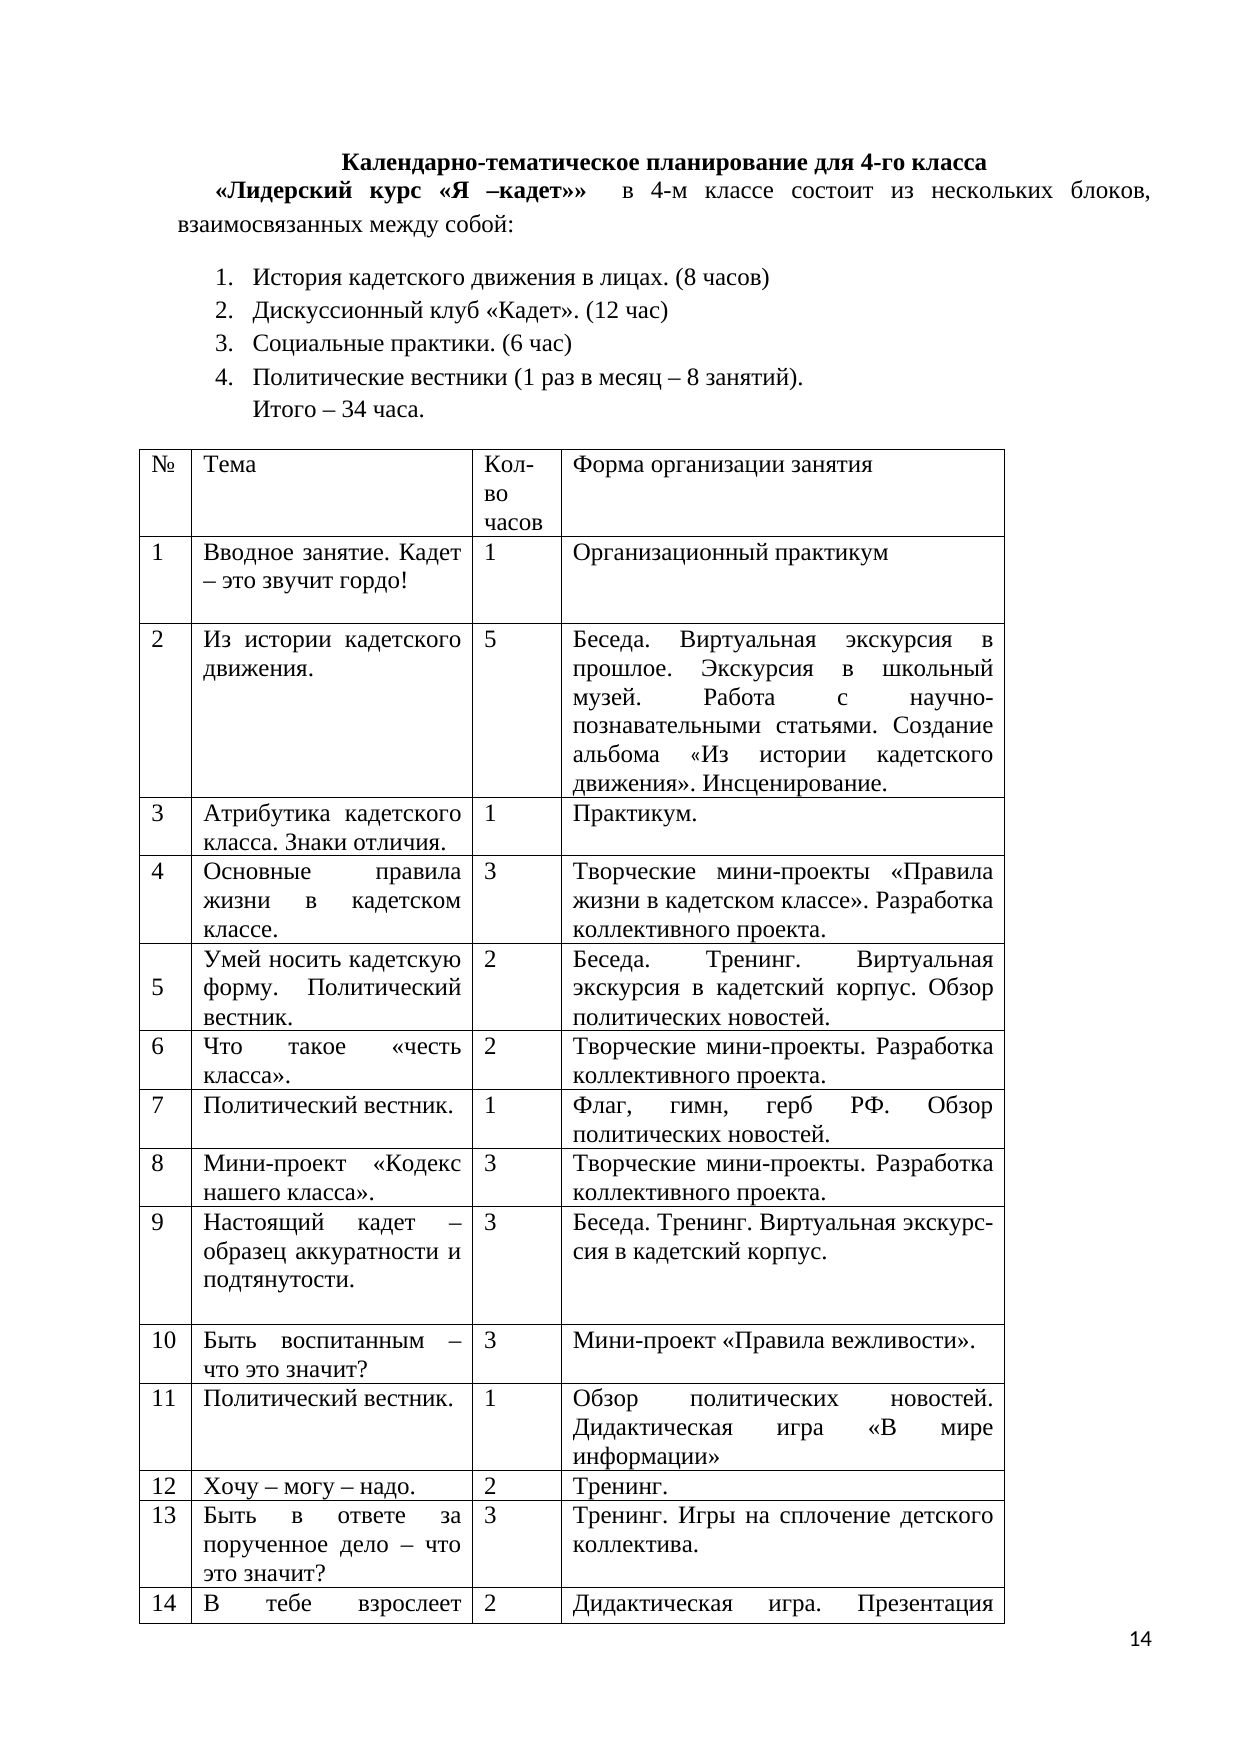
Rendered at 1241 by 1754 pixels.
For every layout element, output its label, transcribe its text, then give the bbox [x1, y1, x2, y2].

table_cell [562, 1588, 1004, 1623]
table_cell Тренинг. Игры на сплочение детского коллектива. [562, 1501, 1004, 1587]
table_cell 2 [140, 624, 191, 797]
table_cell Творческие мини-проекты «Правила жизни в кадетском классе». Разработка коллективного проекта. [562, 856, 1004, 943]
table_cell Беседа. Виртуальная экскурсия в прошлое. Экскурсия в школьный музей. Работа с научно- познавательными статьями. Создание альбома «Из истории кадетского движения». Инсценирование. [562, 624, 1004, 797]
table_cell 2 [473, 1031, 561, 1089]
table_cell 5 [473, 624, 561, 797]
table_cell Флаг, гимн, герб РФ. Обзор политических новостей. [562, 1090, 1004, 1147]
table_cell Политический вестник. [192, 1090, 472, 1147]
table_cell 11 [140, 1384, 191, 1470]
table_cell 3 [140, 798, 191, 855]
table_cell 1 [473, 537, 561, 623]
table_cell Мини-проект «Кодекс нашего класса». [192, 1149, 472, 1206]
table_cell 2 [473, 1588, 561, 1623]
table_cell Настоящий кадет – образец аккуратности и подтянутости. [192, 1207, 472, 1324]
table_cell Организационный практикум [562, 537, 1004, 623]
table_cell 1 [140, 537, 191, 623]
table_cell 14 [140, 1588, 191, 1623]
table_cell 3 [473, 1149, 561, 1206]
table_cell Что такое «честь класса». [192, 1031, 472, 1089]
table_cell Умей носить кадетскую форму. Политический вестник. [192, 944, 472, 1030]
table_cell 1 [473, 798, 561, 855]
table_cell 5 [140, 944, 191, 1030]
table_cell 6 [140, 1031, 191, 1089]
table_header Форма организации занятия [562, 450, 1004, 536]
list История кадетского движения в лицах. (8 часов) [215, 262, 1152, 291]
table_cell Из истории кадетского движения. [192, 624, 472, 797]
table_cell 3 [473, 1207, 561, 1324]
table_cell Беседа. Тренинг. Виртуальная экскурс-сия в кадетский корпус. [562, 1207, 1004, 1324]
table_header № [140, 450, 191, 536]
list Дискуссионный клуб «Кадет». (12 час) [215, 296, 1152, 324]
table_cell Быть воспитанным – что это значит? [192, 1325, 472, 1382]
table_cell 4 [140, 856, 191, 943]
table_cell 9 [140, 1207, 191, 1324]
table_cell 2 [473, 944, 561, 1030]
table_cell 10 [140, 1325, 191, 1382]
table_cell Обзор политических новостей. Дидактическая игра «В мире информации» [562, 1384, 1004, 1470]
table_cell 12 [140, 1471, 191, 1499]
table_cell 2 [473, 1471, 561, 1499]
table_cell Быть в ответе за порученное дело – что это значит? [192, 1501, 472, 1587]
table_cell Хочу – могу – надо. [192, 1471, 472, 1499]
table_cell Беседа. Тренинг. Виртуальная экскурсия в кадетский корпус. Обзор политических новостей. [562, 944, 1004, 1030]
table_cell 7 [140, 1090, 191, 1147]
table_header Тема [192, 450, 472, 536]
table_cell 13 [140, 1501, 191, 1587]
table_cell Вводное занятие. Кадет – это звучит гордо! [192, 537, 472, 623]
table_cell Политический вестник. [192, 1384, 472, 1470]
text «Лидерский курс «Я –кадет»» в 4-м классе состоит из нескольких блоков, взаимосвязанных между собой: [177, 176, 1152, 237]
table_cell 1 [473, 1090, 561, 1147]
table_cell Практикум. [562, 798, 1004, 855]
table_cell Мини-проект «Правила вежливости». [562, 1325, 1004, 1382]
table_cell Атрибутика кадетского класса. Знаки отличия. [192, 798, 472, 855]
table_cell Творческие мини-проекты. Разработка коллективного проекта. [562, 1031, 1004, 1089]
table_cell Творческие мини-проекты. Разработка коллективного проекта. [562, 1149, 1004, 1206]
table_cell 3 [473, 1501, 561, 1587]
table_cell 3 [473, 1325, 561, 1382]
table_cell 3 [473, 856, 561, 943]
table_cell 8 [140, 1149, 191, 1206]
list Политические вестники (1 раз в месяц – 8 занятий). [215, 362, 1152, 390]
text Календарно-тематическое планирование для 4-го класса [177, 147, 1152, 176]
table_cell Тренинг. [562, 1471, 1004, 1499]
list Итого – 34 часа. [252, 394, 1152, 423]
table_cell Основные правила жизни в кадетском классе. [192, 856, 472, 943]
table_header Кол-во часов [473, 450, 561, 536]
list Социальные практики. (6 час) [215, 328, 1152, 357]
table_cell 1 [473, 1384, 561, 1470]
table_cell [192, 1588, 472, 1623]
